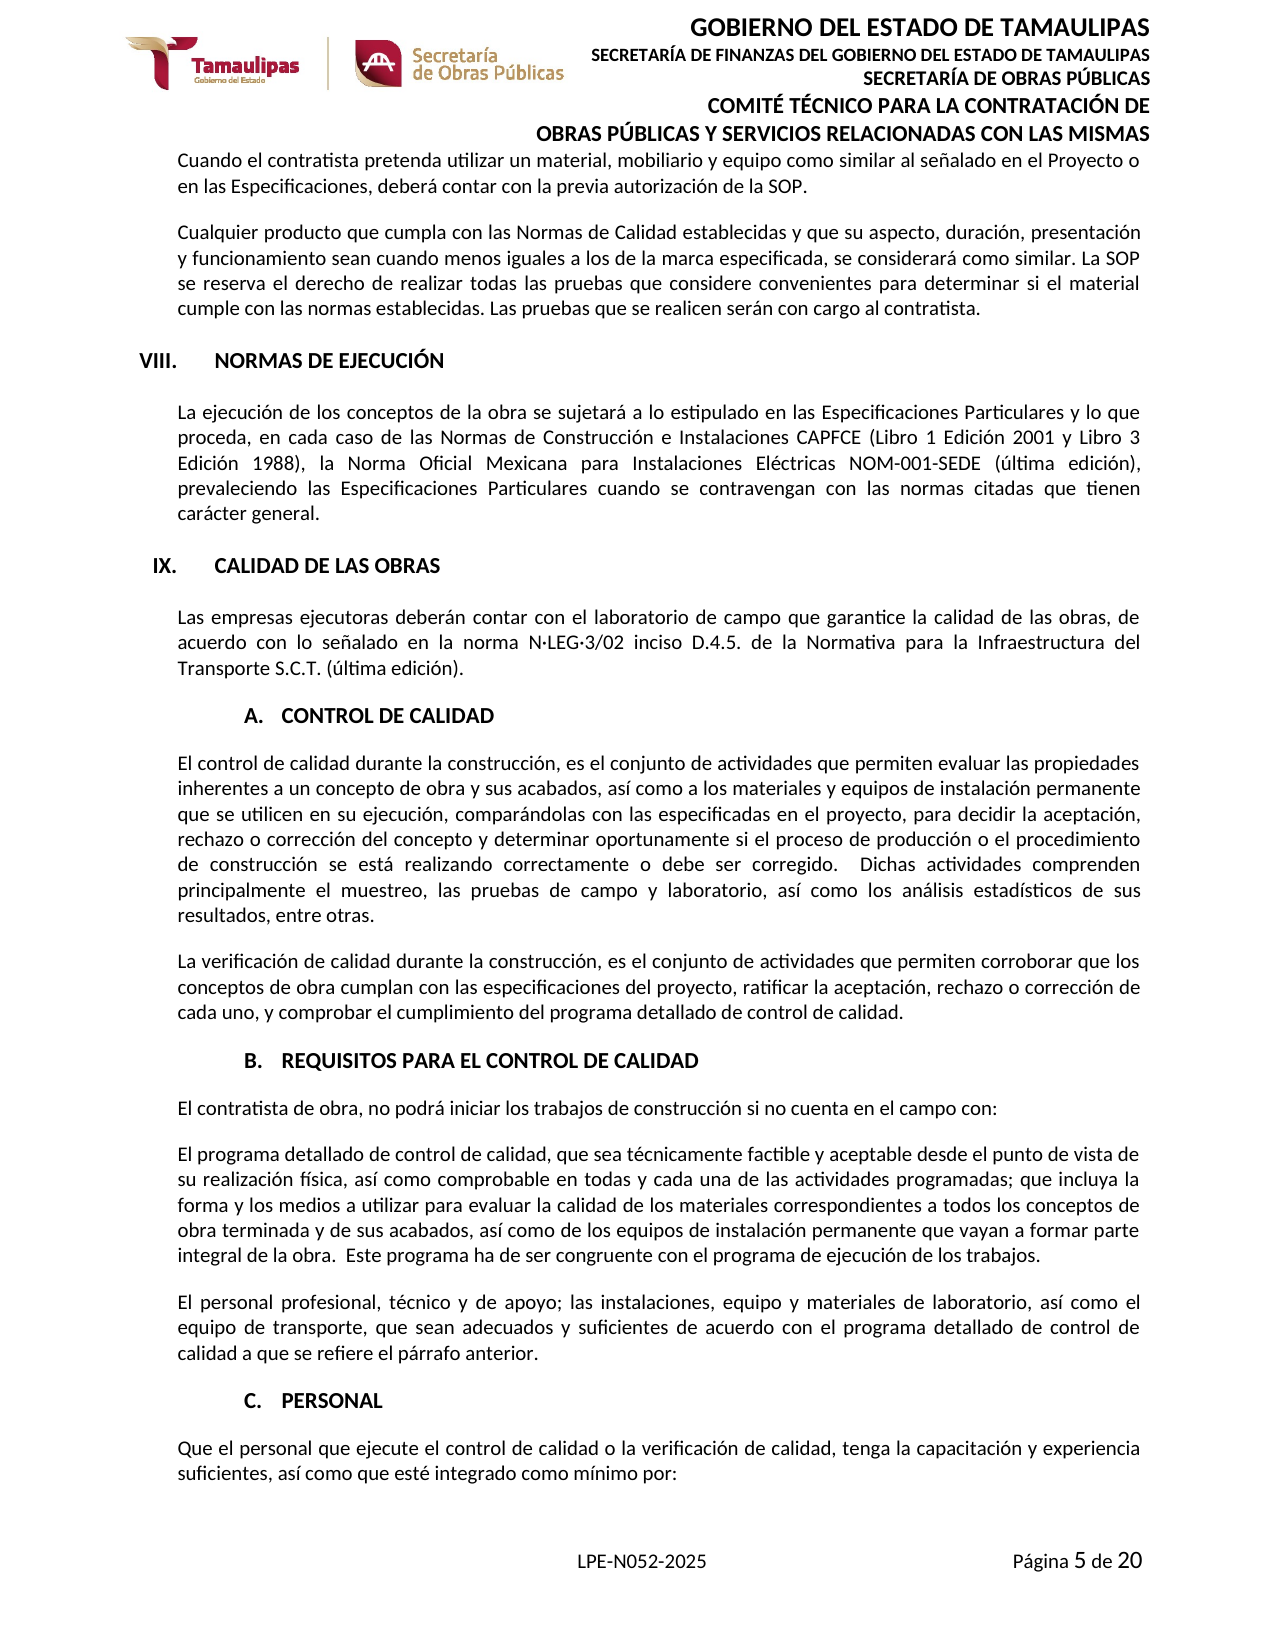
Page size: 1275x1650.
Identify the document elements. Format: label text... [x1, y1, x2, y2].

text Cualquier producto que cumpla con las Normas de Calidad establecidas y que su aspecto, duración, presentación y funcionamiento sean cuando menos iguales a los de la marca especificada, se considerará como similar. La SOP se reserva el derecho de realizar todas las pruebas que considere convenientes para determinar si el material cumple con las normas establecidas. Las pruebas que se realicen serán con cargo al contratista. [177, 219, 1142, 321]
text El programa detallado de control de calidad, que sea técnicamente factible y aceptable desde el punto de vista de su realización física, así como comprobable en todas y cada una de las actividades programadas; que incluya la forma y los medios a utilizar para evaluar la calidad de los materiales correspondientes a todos los conceptos de obra terminada y de sus acabados, así como de los equipos de instalación permanente que vayan a formar parte integral de la obra. Este programa ha de ser congruente con el programa de ejecución de los trabajos. [177, 1141, 1142, 1268]
text Las empresas ejecutoras deberán contar con el laboratorio de campo que garantice la calidad de las obras, de acuerdo con lo señalado en la norma N·LEG·3/02 inciso D.4.5. de la Normativa para la Infraestructura del Transporte S.C.T. (última edición). [177, 604, 1142, 680]
text La verificación de calidad durante la construcción, es el conjunto de actividades que permiten corroborar que los conceptos de obra cumplan con las especificaciones del proyecto, ratificar la aceptación, rechazo o corrección de cada uno, y comprobar el cumplimiento del programa detallado de control de calidad. [177, 949, 1142, 1025]
text La ejecución de los conceptos de la obra se sujetará a lo estipulado en las Especificaciones Particulares y lo que proceda, en cada caso de las Normas de Construcción e Instalaciones CAPFCE (Libro 1 Edición 2001 y Libro 3 Edición 1988), la Norma Oficial Mexicana para Instalaciones Eléctricas NOM-001-SEDE (última edición), prevaleciendo las Especificaciones Particulares cuando se contravengan con las normas citadas que tienen carácter general. [177, 399, 1142, 526]
text El contratista de obra, no podrá iniciar los trabajos de construcción si no cuenta en el campo con: [177, 1095, 1142, 1120]
text Que el personal que ejecute el control de calidad o la verificación de calidad, tenga la capacitación y experiencia suficientes, así como que esté integrado como mínimo por: [177, 1435, 1142, 1486]
text Cuando el contratista pretenda utilizar un material, mobiliario y equipo como similar al señalado en el Proyecto o en las Especificaciones, deberá contar con la previa autorización de la SOP. [177, 148, 1142, 198]
list REQUISITOS PARA EL CONTROL DE CALIDAD [244, 1046, 1142, 1074]
text NORMAS DE EJECUCIÓN [177, 346, 1142, 374]
text El control de calidad durante la construcción, es el conjunto de actividades que permiten evaluar las propiedades inherentes a un concepto de obra y sus acabados, así como a los materiales y equipos de instalación permanente que se utilicen en su ejecución, comparándolas con las especificadas en el proyecto, para decidir la aceptación, rechazo o corrección del concepto y determinar oportunamente si el proceso de producción o el procedimiento de construcción se está realizando correctamente o debe ser corregido. Dichas actividades comprenden principalmente el muestreo, las pruebas de campo y laboratorio, así como los análisis estadísticos de sus resultados, entre otras. [177, 750, 1142, 928]
picture [118, 15, 655, 106]
list PERSONAL [244, 1386, 1142, 1414]
text El personal profesional, técnico y de apoyo; las instalaciones, equipo y materiales de laboratorio, así como el equipo de transporte, que sean adecuados y suficientes de acuerdo con el programa detallado de control de calidad a que se refiere el párrafo anterior. [177, 1289, 1142, 1365]
text CALIDAD DE LAS OBRAS [177, 551, 1142, 579]
list CONTROL DE CALIDAD [244, 701, 1142, 729]
